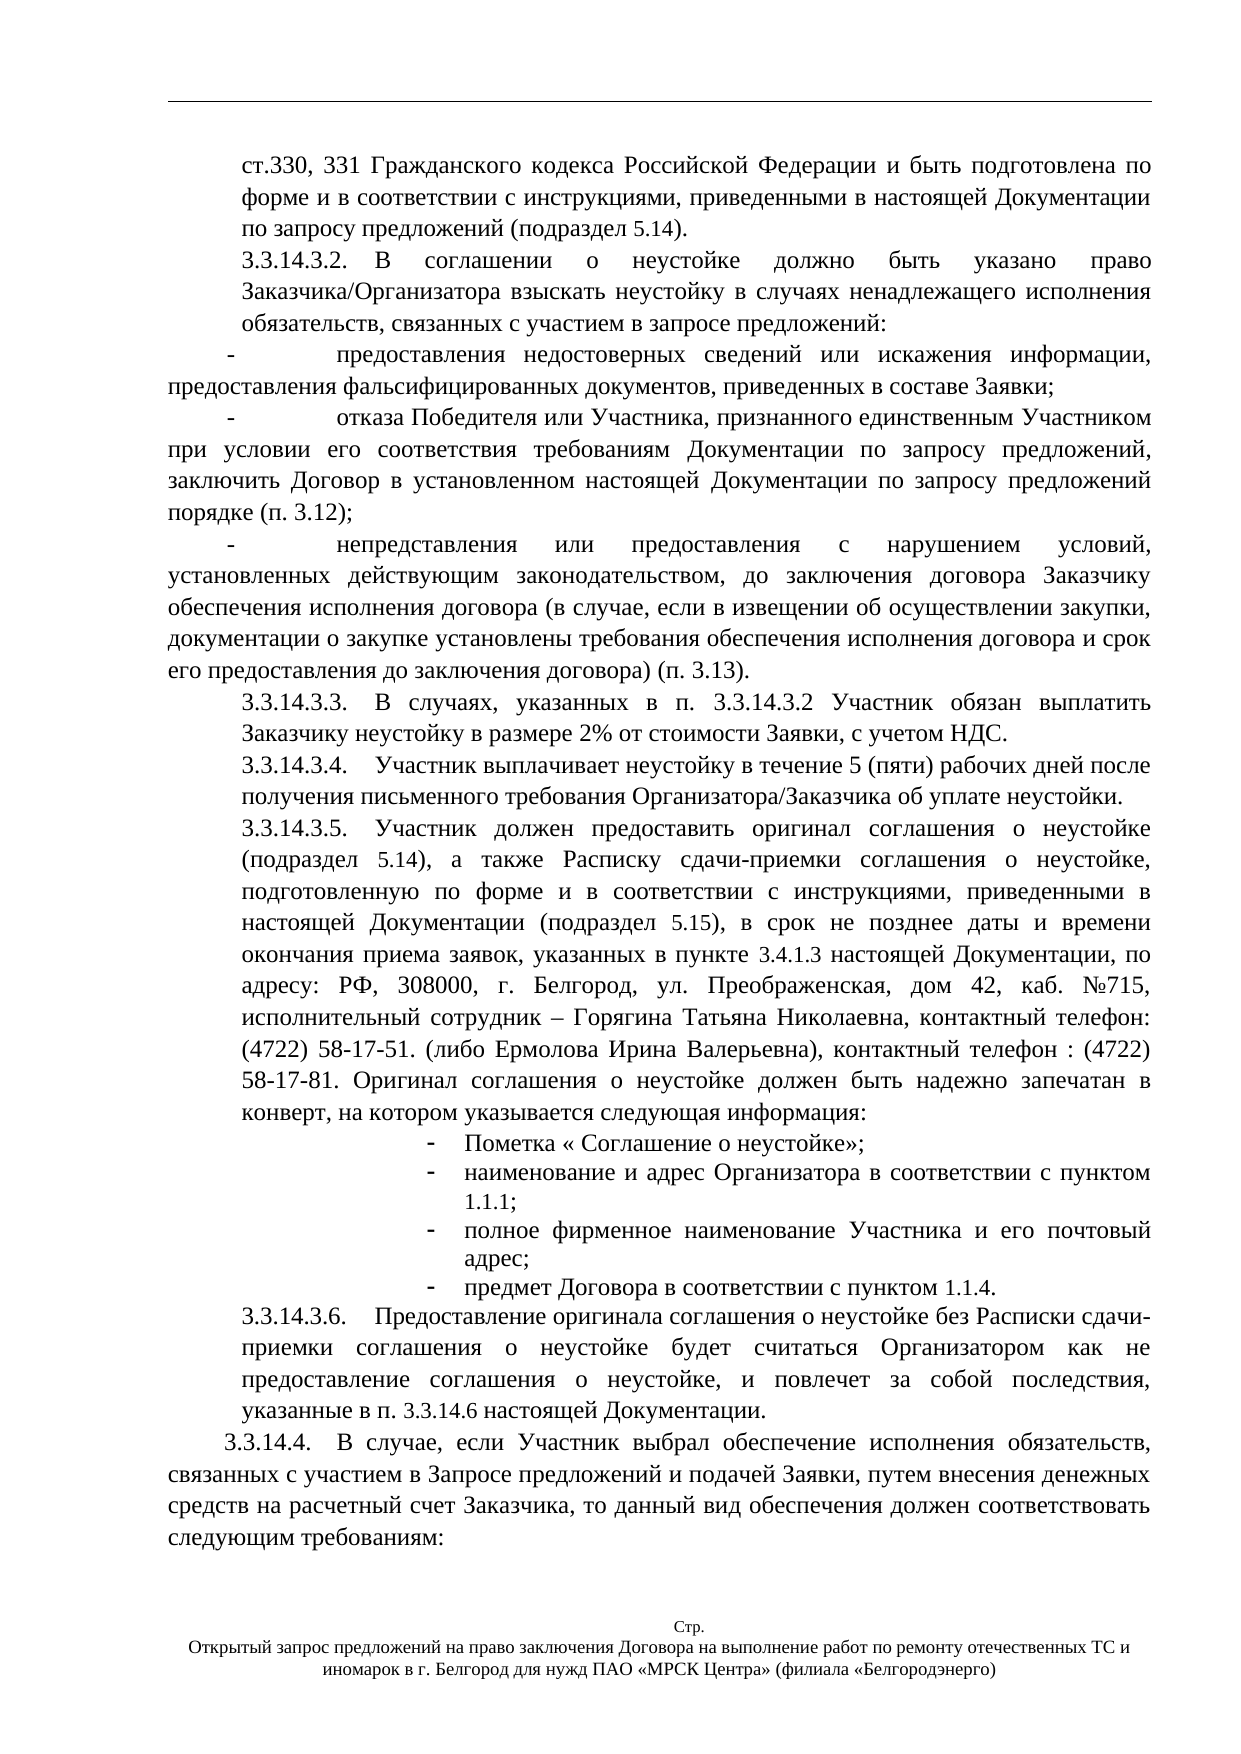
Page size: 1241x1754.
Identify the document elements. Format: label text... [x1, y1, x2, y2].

list отказа Победителя или Участника, признанного единственным Участником при условии его соответствия требованиям Документации по запросу предложений, заключить Договор в установленном настоящей Документации по запросу предложений порядке (п. 3.12); [168, 402, 1152, 526]
list Предоставление оригинала соглашения о неустойке без Расписки сдачи-приемки соглашения о неустойке будет считаться Организатором как не предоставление соглашения о неустойке, и повлечет за собой последствия, указанные в п. 3.3.14.6 настоящей Документации. [241, 1301, 1152, 1424]
list В соглашении о неустойке должно быть указано право Заказчика/Организатора взыскать неустойку в случаях ненадлежащего исполнения обязательств, связанных с участием в запросе предложений: [241, 245, 1152, 337]
list наименование и адрес Организатора в соответствии с пунктом 1.1.1; [427, 1157, 1152, 1215]
list непредставления или предоставления с нарушением условий, установленных действующим законодательством, до заключения договора Заказчику обеспечения исполнения договора (в случае, если в извещении об осуществлении закупки, документации о закупке установлены требования обеспечения исполнения договора и срок его предоставления до заключения договора) (п. 3.13). [168, 529, 1152, 684]
list В случае, если Участник выбрал обеспечение исполнения обязательств, связанных с участием в Запросе предложений и подачей Заявки, путем внесения денежных средств на расчетный счет Заказчика, то данный вид обеспечения должен соответствовать следующим требованиям: [168, 1427, 1152, 1551]
list полное фирменное наименование Участника и его почтовый адрес; [427, 1215, 1152, 1272]
list предмет Договора в соответствии с пунктом 1.1.4. [427, 1272, 1152, 1301]
list предоставления недостоверных сведений или искажения информации, предоставления фальсифицированных документов, приведенных в составе Заявки; [168, 339, 1152, 400]
list Участник выплачивает неустойку в течение 5 (пяти) рабочих дней после получения письменного требования Организатора/Заказчика об уплате неустойки. [241, 750, 1152, 810]
list В случаях, указанных в п. 3.3.14.3.2 Участник обязан выплатить Заказчику неустойку в размере 2% от стоимости Заявки, с учетом НДС. [241, 687, 1152, 747]
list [241, 150, 1152, 242]
list Пометка « Соглашение о неустойке»; [427, 1128, 1152, 1157]
list Участник должен предоставить оригинал соглашения о неустойке (подраздел 5.14), а также Расписку сдачи-приемки соглашения о неустойке, подготовленную по форме и в соответствии с инструкциями, приведенными в настоящей Документации (подраздел 5.15), в срок не позднее даты и времени окончания приема заявок, указанных в пункте 3.4.1.3 настоящей Документации, по адресу: РФ, 308000, г. Белгород, ул. Преображенская, дом 42, каб. №715, исполнительный сотрудник – Горягина Татьяна Николаевна, контактный телефон: (4722) 58-17-51. (либо Ермолова Ирина Валерьевна), контактный телефон : (4722) 58-17-81. Оригинал соглашения о неустойке должен быть надежно запечатан в конверт, на котором указывается следующая информация: [241, 813, 1152, 1126]
